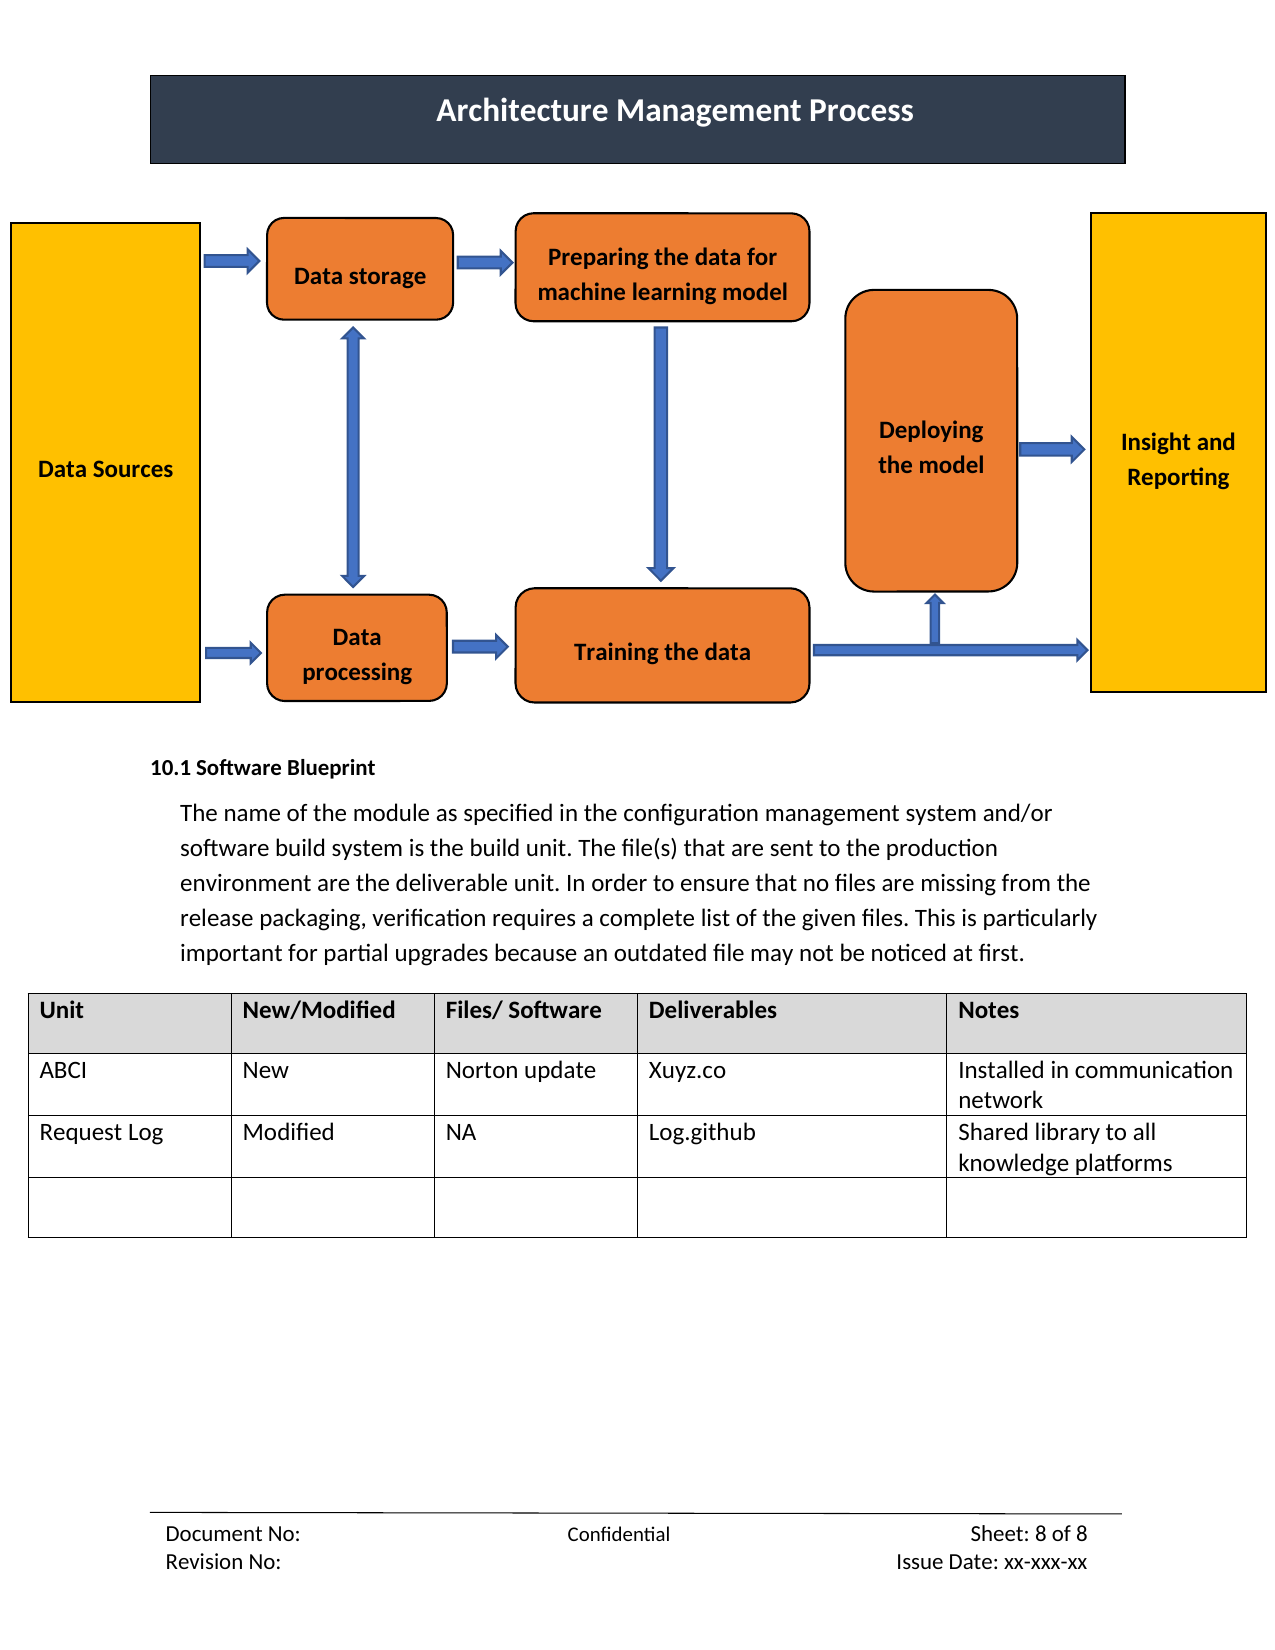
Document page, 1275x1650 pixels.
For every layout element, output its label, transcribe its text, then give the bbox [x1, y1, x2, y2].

table_cell New [232, 1054, 434, 1115]
table_cell [29, 1178, 231, 1237]
table_cell Log.github [638, 1116, 946, 1177]
table_header Notes [947, 994, 1246, 1053]
table_cell Modified [232, 1116, 434, 1177]
table_cell Request Log [29, 1116, 231, 1177]
text The name of the module as specified in the configuration management system and/or software build system is the build unit. The file(s) that are sent to the production environment are the deliverable unit. In order to ensure that no files are missing from the release packaging, verification requires a complete list of the given files. This is particularly important for partial upgrades because an outdated file may not be noticed at first. [180, 797, 1125, 968]
table_cell Norton update [435, 1054, 637, 1115]
table_header Deliverables [638, 994, 946, 1053]
table_cell Xuyz.co [638, 1054, 946, 1115]
table_header Unit [29, 994, 231, 1053]
table_header New/Modified [232, 994, 434, 1053]
table_header Files/ Software [435, 994, 637, 1053]
subtitle 10.1 Software Blueprint [150, 753, 1125, 781]
table_cell ABCI [29, 1054, 231, 1115]
table_cell Shared library to all knowledge platforms [947, 1116, 1246, 1177]
table_cell [435, 1178, 637, 1237]
table_cell [947, 1178, 1246, 1237]
table_cell NA [435, 1116, 637, 1177]
table_cell [232, 1178, 434, 1237]
table_cell [638, 1178, 946, 1237]
table_cell Installed in communication network [947, 1054, 1246, 1115]
